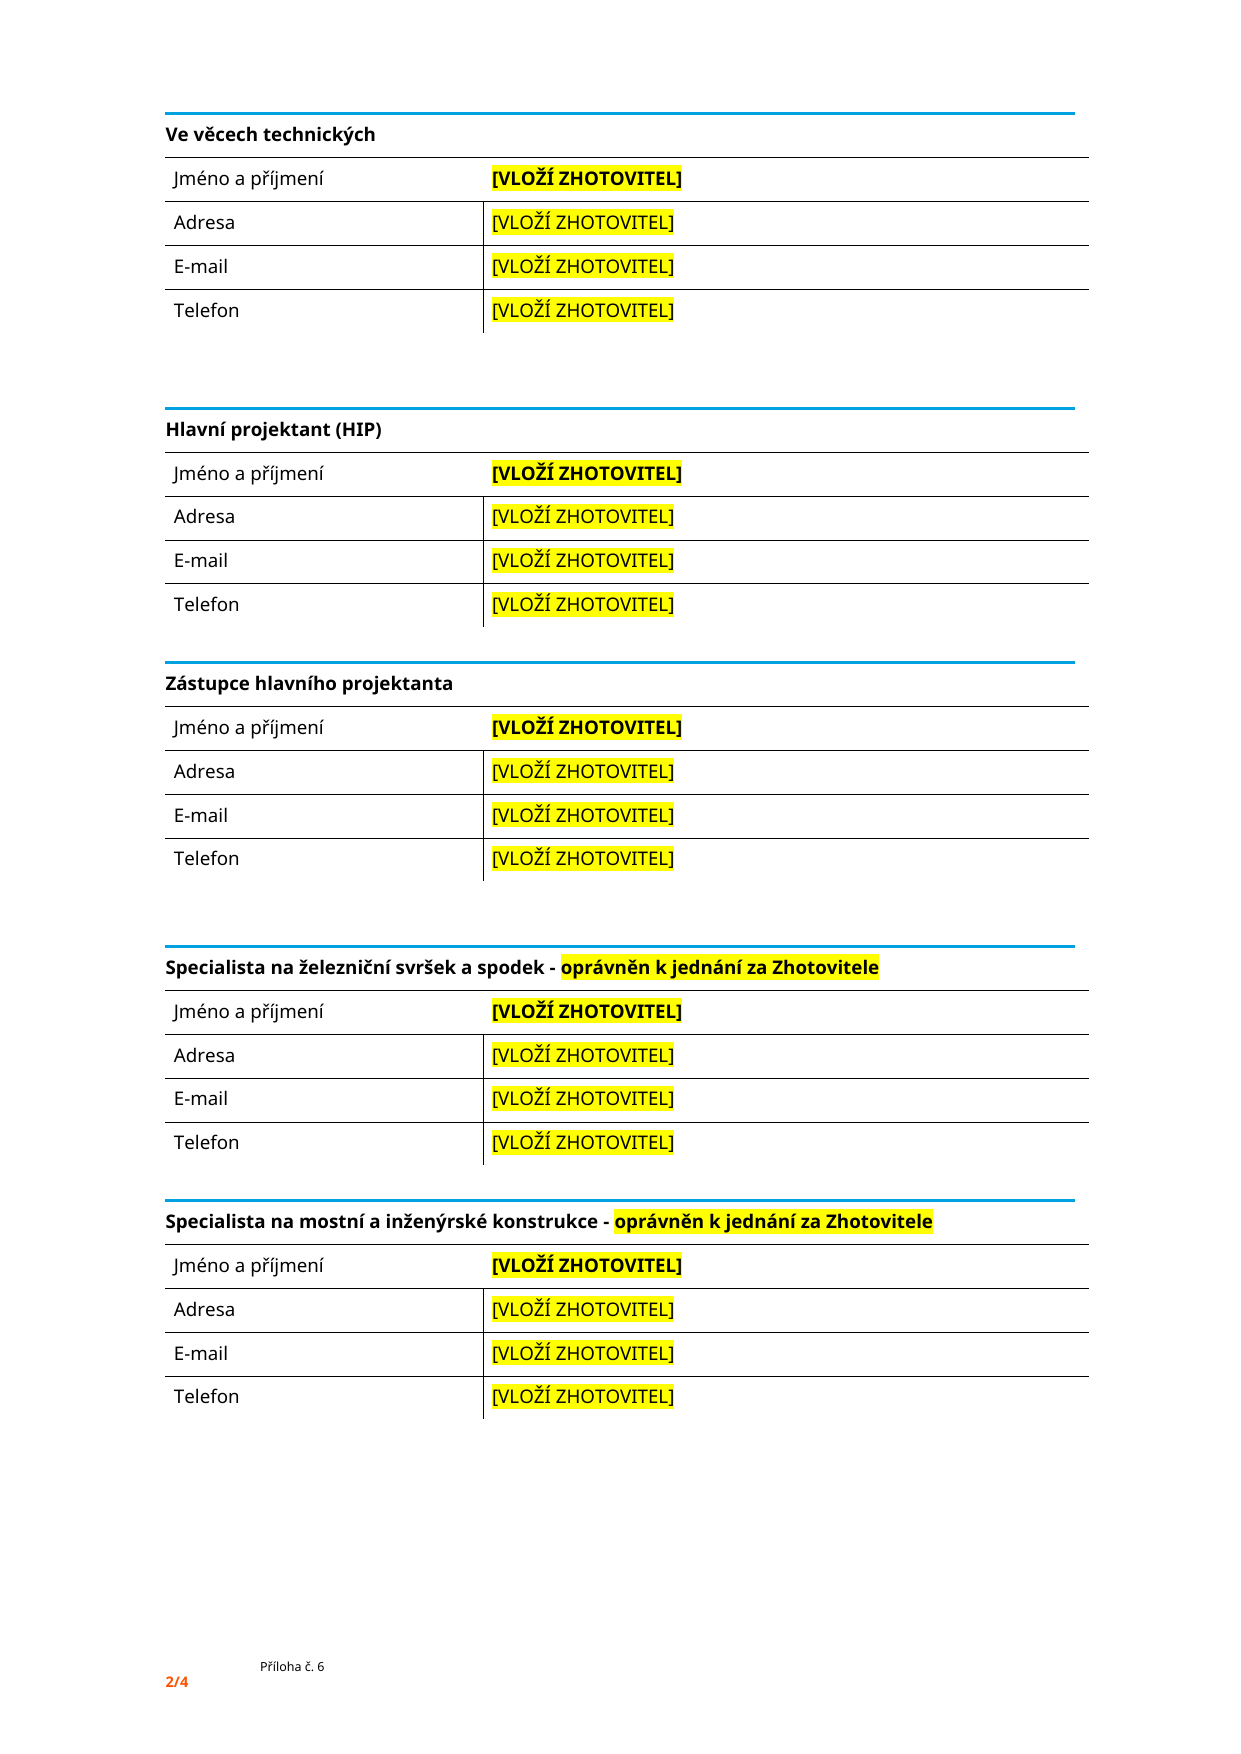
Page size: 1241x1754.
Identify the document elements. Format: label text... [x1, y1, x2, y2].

text Specialista na mostní a inženýrské konstrukce - oprávněn k jednání za Zhotovitele [165, 1202, 1075, 1234]
table_cell [VLOŽÍ ZHOTOVITEL] [484, 795, 1089, 837]
table_header [VLOŽÍ ZHOTOVITEL] [484, 1245, 1089, 1288]
table_cell E-mail [165, 541, 483, 583]
text Zástupce hlavního projektanta [165, 664, 1075, 696]
table_cell [VLOŽÍ ZHOTOVITEL] [484, 1079, 1089, 1121]
table_header Jméno a příjmení [165, 453, 484, 496]
table_header [VLOŽÍ ZHOTOVITEL] [484, 991, 1089, 1034]
table_cell [VLOŽÍ ZHOTOVITEL] [484, 290, 1089, 332]
table_header Jméno a příjmení [165, 1245, 484, 1288]
table_cell [VLOŽÍ ZHOTOVITEL] [484, 497, 1089, 539]
table_cell Adresa [165, 202, 483, 245]
text Hlavní projektant (HIP) [165, 410, 1075, 442]
table_cell [VLOŽÍ ZHOTOVITEL] [484, 1377, 1089, 1419]
table_header Jméno a příjmení [165, 158, 484, 201]
table_cell [VLOŽÍ ZHOTOVITEL] [484, 839, 1089, 881]
table_header [VLOŽÍ ZHOTOVITEL] [484, 707, 1089, 750]
table_cell Adresa [165, 497, 483, 539]
table_cell E-mail [165, 795, 483, 837]
table_header Jméno a příjmení [165, 991, 484, 1034]
table_cell E-mail [165, 1079, 483, 1121]
table_cell Telefon [165, 1377, 483, 1419]
table_cell Telefon [165, 839, 483, 881]
table_cell Telefon [165, 290, 483, 332]
table_cell Adresa [165, 1289, 483, 1332]
table_cell [VLOŽÍ ZHOTOVITEL] [484, 584, 1089, 627]
table_cell Telefon [165, 1123, 483, 1165]
table_cell [VLOŽÍ ZHOTOVITEL] [484, 1333, 1089, 1376]
table_cell Adresa [165, 751, 483, 794]
table_cell [VLOŽÍ ZHOTOVITEL] [484, 246, 1089, 289]
text Specialista na železniční svršek a spodek - oprávněn k jednání za Zhotovitele [165, 948, 1075, 980]
table_cell [VLOŽÍ ZHOTOVITEL] [484, 202, 1089, 245]
table_cell E-mail [165, 246, 483, 289]
table_cell [VLOŽÍ ZHOTOVITEL] [484, 541, 1089, 583]
text Ve věcech technických [165, 115, 1075, 147]
table_cell E-mail [165, 1333, 483, 1376]
table_header Jméno a příjmení [165, 707, 484, 750]
table_cell Adresa [165, 1035, 483, 1077]
table_cell [VLOŽÍ ZHOTOVITEL] [484, 1035, 1089, 1077]
table_header [VLOŽÍ ZHOTOVITEL] [484, 453, 1089, 496]
table_cell [VLOŽÍ ZHOTOVITEL] [484, 1289, 1089, 1332]
table_cell [VLOŽÍ ZHOTOVITEL] [484, 1123, 1089, 1165]
table_cell Telefon [165, 584, 483, 627]
table_cell [VLOŽÍ ZHOTOVITEL] [484, 751, 1089, 794]
table_header [VLOŽÍ ZHOTOVITEL] [484, 158, 1089, 201]
